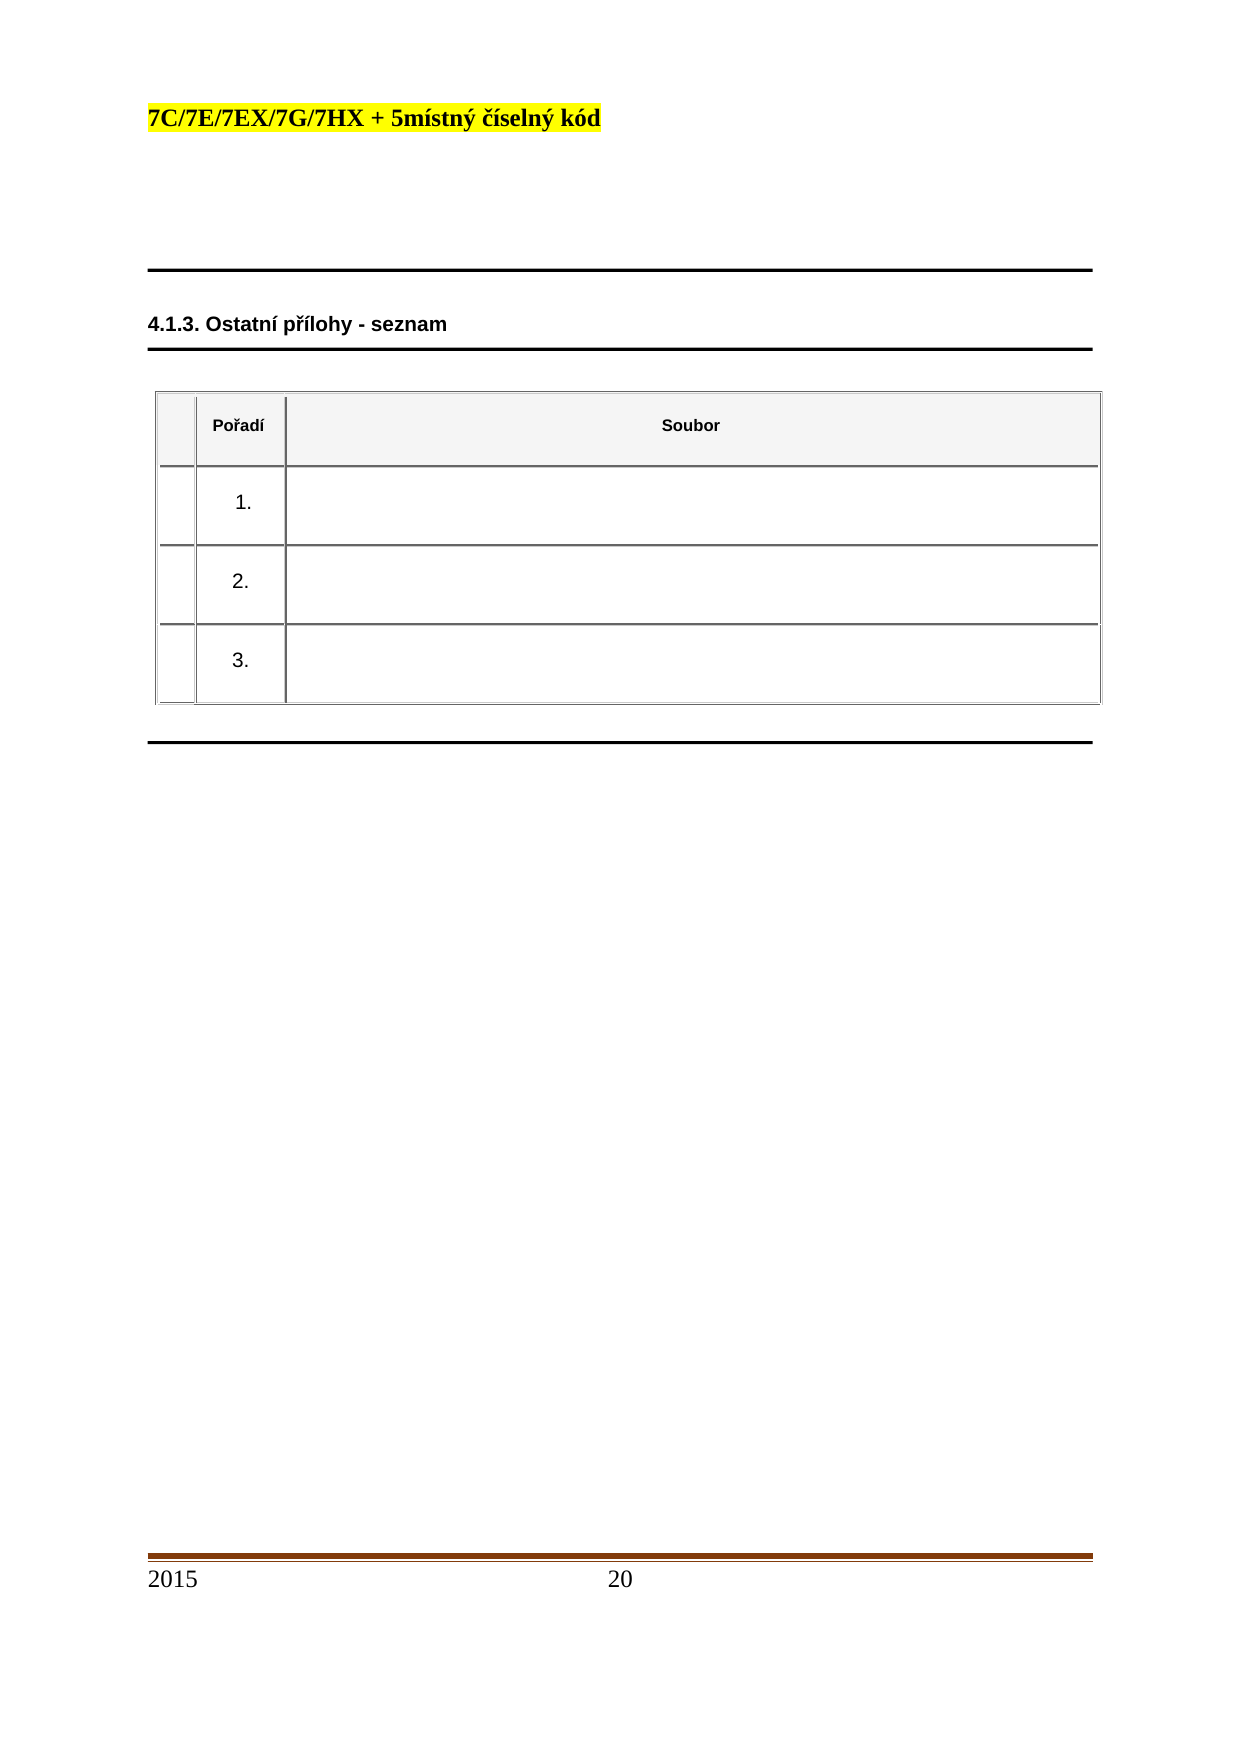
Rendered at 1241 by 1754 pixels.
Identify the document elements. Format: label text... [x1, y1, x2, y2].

table_cell [287, 465, 1100, 544]
table_cell [158, 465, 194, 544]
table_header Soubor [285, 394, 1100, 465]
table_cell [287, 623, 1101, 702]
table_cell 1. [197, 468, 284, 544]
table_cell [156, 623, 194, 702]
table_cell [287, 544, 1100, 623]
table_header [158, 394, 196, 465]
text 4.1.3. Ostatní přílohy - seznam [148, 312, 1093, 336]
table_cell 3. [197, 626, 284, 702]
table_header Pořadí [196, 392, 285, 465]
table_cell 2. [197, 547, 284, 623]
table_cell [158, 544, 194, 623]
